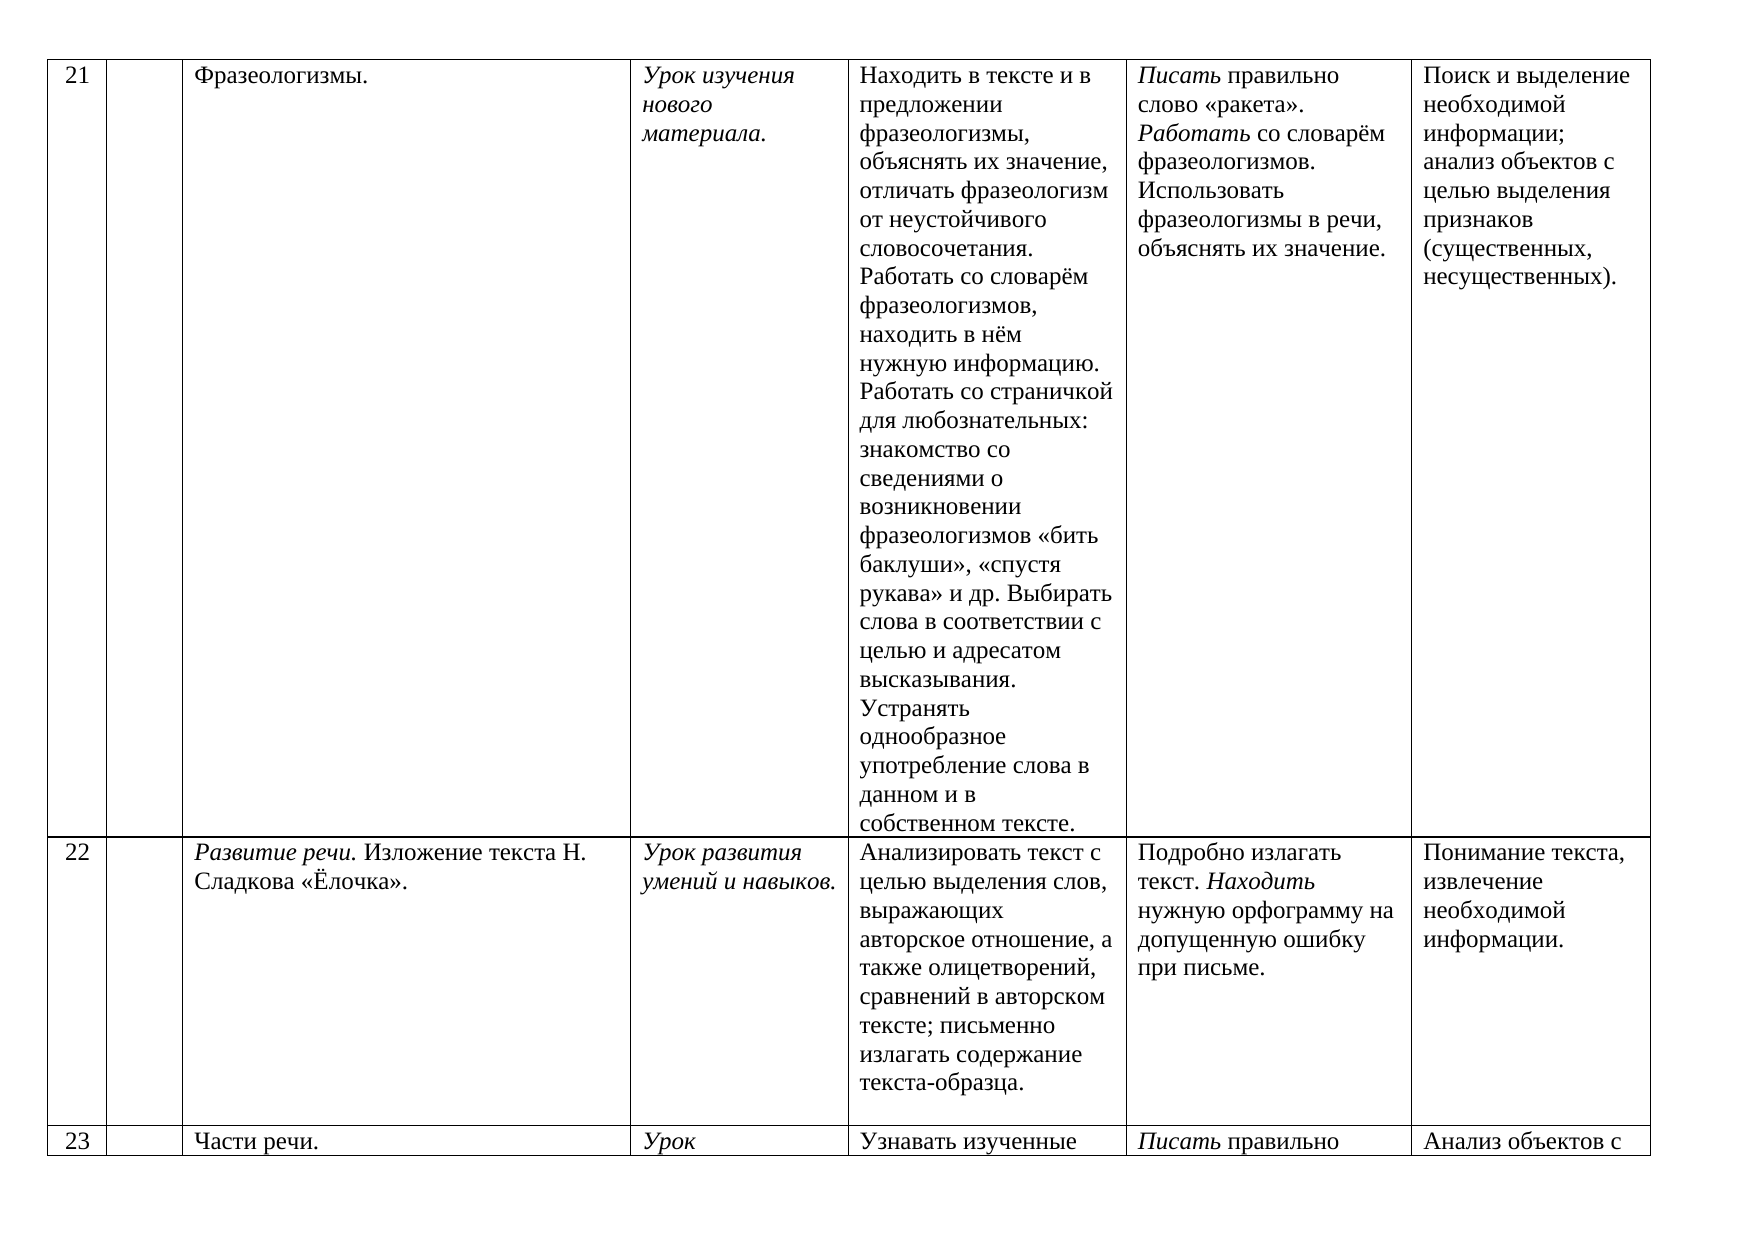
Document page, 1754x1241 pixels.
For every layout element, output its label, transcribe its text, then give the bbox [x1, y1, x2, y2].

table_cell Урок изучения нового материала. [631, 60, 848, 836]
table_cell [1127, 1126, 1411, 1155]
table_cell Фразеологизмы. [183, 60, 630, 836]
table_cell 23 [48, 1126, 106, 1155]
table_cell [849, 1126, 1126, 1155]
table_cell Поиск и выделение необходимой информации; анализ объектов с целью выделения признаков (существенных, несущественных). [1412, 60, 1650, 836]
table_cell Развитие речи. Изложение текста Н. Сладкова «Ёлочка». [183, 838, 630, 1125]
table_cell [107, 1126, 182, 1155]
table_cell Части речи. [183, 1126, 630, 1155]
table_cell Урок развития умений и навыков. [631, 838, 848, 1125]
table_cell [107, 838, 182, 1125]
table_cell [631, 1126, 848, 1155]
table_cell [1412, 1126, 1650, 1155]
table_cell Писать правильно слово «ракета». Работать со словарём фразеологизмов. Использовать фразеологизмы в речи, объяснять их значение. [1127, 60, 1411, 836]
table_cell Анализировать текст с целью выделения слов, выражающих авторское отношение, а также олицетворений, сравнений в авторском тексте; письменно излагать содержание текста-образца. [849, 838, 1126, 1125]
table_cell Находить в тексте и в предложении фразеологизмы, объяснять их значение, отличать фразеологизм от неустойчивого словосочетания. Работать со словарём фразеологизмов, находить в нём нужную информацию. Работать со страничкой для любознательных: знакомство со сведениями о возникновении фразеологизмов «бить баклуши», «спустя рукава» и др. Выбирать слова в соответствии с целью и адресатом высказывания. Устранять однообразное употребление слова в данном и в собственном тексте. [849, 60, 1126, 836]
table_cell Подробно излагать текст. Находить нужную орфограмму на допущенную ошибку при письме. [1127, 838, 1411, 1125]
table_cell 22 [48, 838, 106, 1125]
table_cell [107, 60, 182, 836]
table_cell Понимание текста, извлечение необходимой информации. [1412, 838, 1650, 1125]
table_cell 21 [48, 60, 106, 836]
